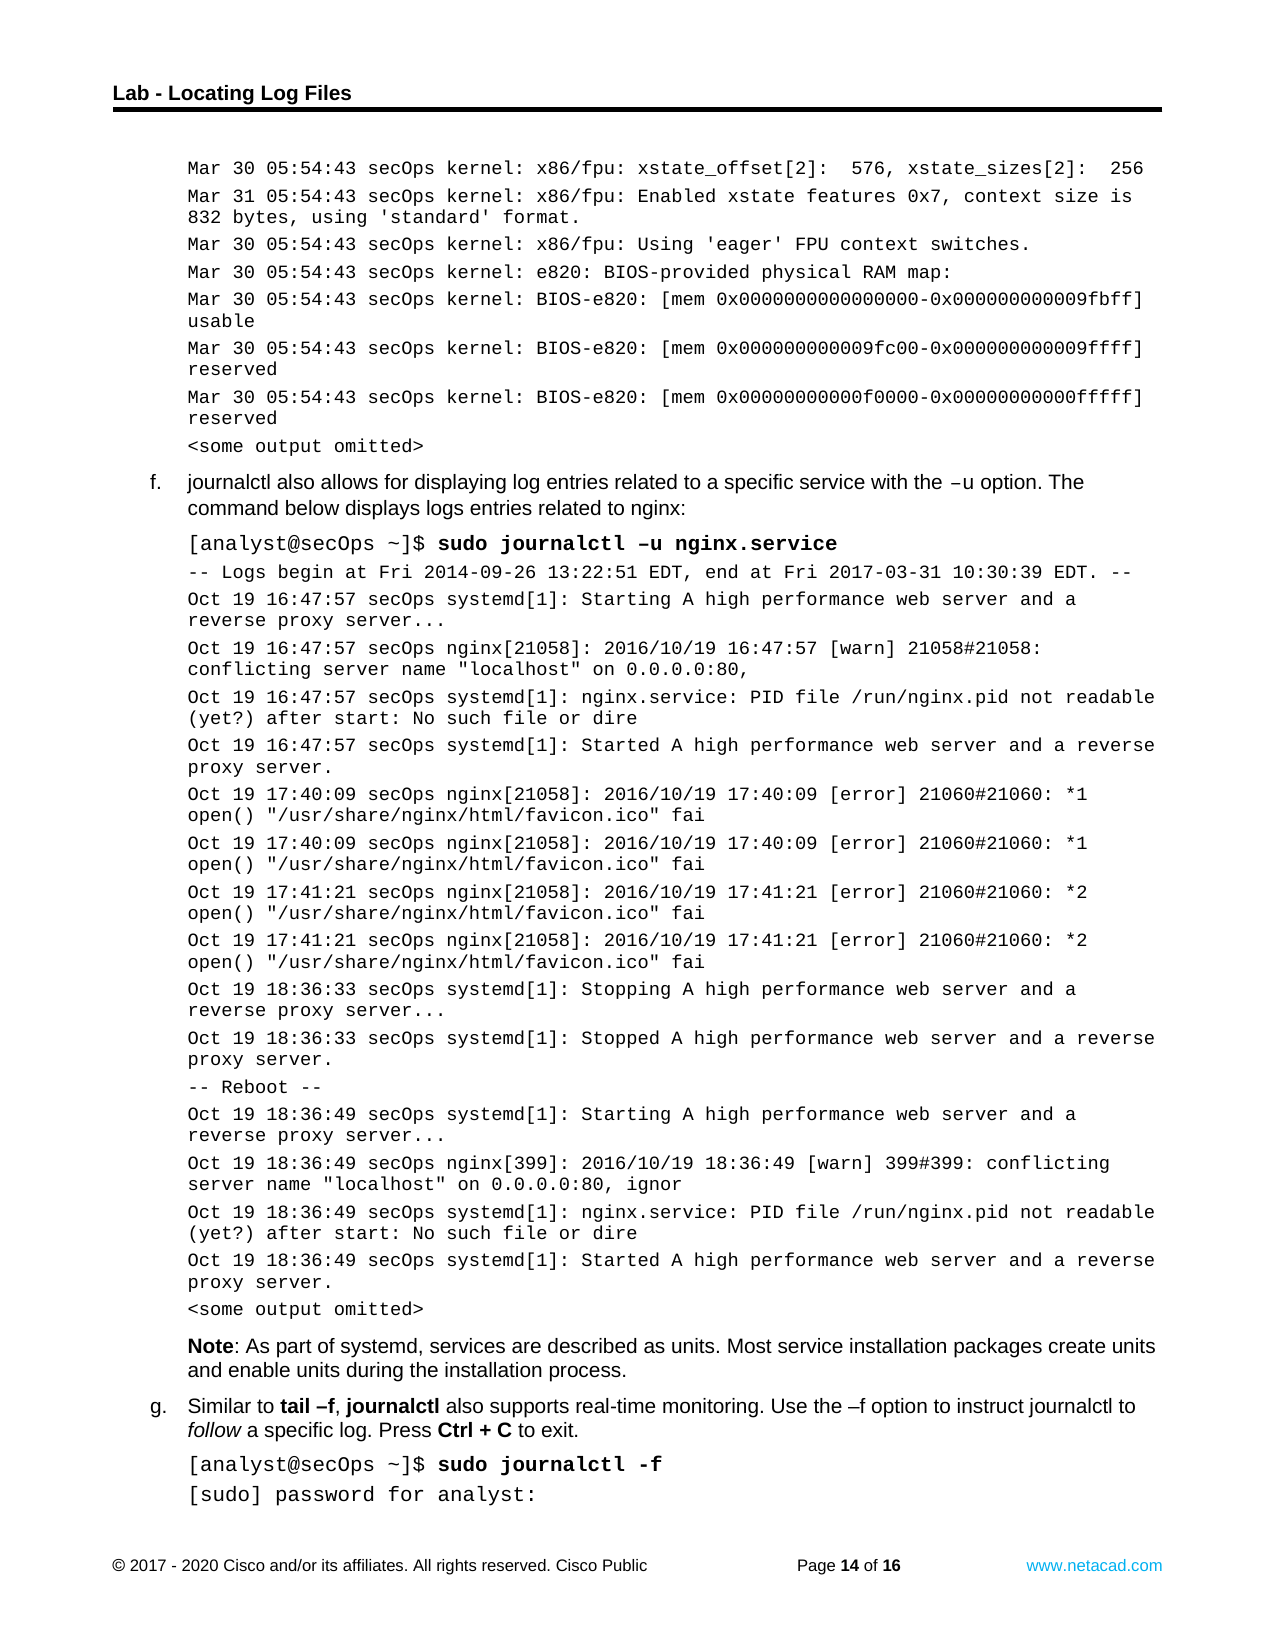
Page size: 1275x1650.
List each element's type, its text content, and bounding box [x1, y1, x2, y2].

text Oct 19 18:36:49 secOps systemd[1]: nginx.service: PID file /run/nginx.pid not readable (yet?) after start: No such file or dire [187, 1202, 1162, 1245]
text Oct 19 16:47:57 secOps nginx[21058]: 2016/10/19 16:47:57 [warn] 21058#21058: conflicting server name "localhost" on 0.0.0.0:80, [187, 639, 1162, 681]
text [analyst@secOps ~]$ sudo journalctl –u nginx.service [187, 532, 1162, 556]
text Mar 30 05:54:43 secOps kernel: BIOS-e820: [mem 0x000000000009fc00-0x000000000009ffff] reserved [187, 339, 1162, 381]
text <some output omitted> [187, 1300, 1162, 1321]
text Oct 19 16:47:57 secOps systemd[1]: Starting A high performance web server and a reverse proxy server... [187, 590, 1162, 632]
text <some output omitted> [187, 436, 1162, 458]
text -- Reboot -- [187, 1077, 1162, 1099]
text Oct 19 16:47:57 secOps systemd[1]: Started A high performance web server and a reverse proxy server. [187, 736, 1162, 779]
text Oct 19 18:36:33 secOps systemd[1]: Stopping A high performance web server and a reverse proxy server... [187, 980, 1162, 1022]
text Oct 19 17:40:09 secOps nginx[21058]: 2016/10/19 17:40:09 [error] 21060#21060: *1 open() "/usr/share/nginx/html/favicon.ico" fai [187, 785, 1162, 827]
text [sudo] password for analyst: [187, 1484, 1162, 1508]
text Oct 19 17:41:21 secOps nginx[21058]: 2016/10/19 17:41:21 [error] 21060#21060: *2 open() "/usr/share/nginx/html/favicon.ico" fai [187, 882, 1162, 925]
text Mar 30 05:54:43 secOps kernel: x86/fpu: xstate_offset[2]: 576, xstate_sizes[2]: 256 [187, 159, 1162, 180]
text Mar 30 05:54:43 secOps kernel: BIOS-e820: [mem 0x0000000000000000-0x000000000009fbff] usable [187, 290, 1162, 333]
text Mar 30 05:54:43 secOps kernel: x86/fpu: Using 'eager' FPU context switches. [187, 235, 1162, 256]
text Oct 19 17:40:09 secOps nginx[21058]: 2016/10/19 17:40:09 [error] 21060#21060: *1 open() "/usr/share/nginx/html/favicon.ico" fai [187, 834, 1162, 876]
text Oct 19 17:41:21 secOps nginx[21058]: 2016/10/19 17:41:21 [error] 21060#21060: *2 open() "/usr/share/nginx/html/favicon.ico" fai [187, 931, 1162, 974]
text Oct 19 18:36:33 secOps systemd[1]: Stopped A high performance web server and a reverse proxy server. [187, 1029, 1162, 1071]
text Mar 31 05:54:43 secOps kernel: x86/fpu: Enabled xstate features 0x7, context size is 832 bytes, using 'standard' format. [187, 186, 1162, 229]
text Mar 30 05:54:43 secOps kernel: BIOS-e820: [mem 0x00000000000f0000-0x00000000000fffff] reserved [187, 388, 1162, 430]
text [analyst@secOps ~]$ sudo journalctl -f [187, 1454, 1162, 1478]
text Similar to tail –f, journalctl also supports real-time monitoring. Use the –f option to instruct journalctl to follow a specific log. Press Ctrl + C to exit. [150, 1394, 1162, 1442]
text Oct 19 16:47:57 secOps systemd[1]: nginx.service: PID file /run/nginx.pid not readable (yet?) after start: No such file or dire [187, 687, 1162, 730]
list Note: As part of systemd, services are described as units. Most service installation packages create units and enable units during the installation process. [187, 1334, 1162, 1382]
text -- Logs begin at Fri 2014-09-26 13:22:51 EDT, end at Fri 2017-03-31 10:30:39 EDT. -- [187, 562, 1162, 584]
text journalctl also allows for displaying log entries related to a specific service with the –u option. The command below displays logs entries related to nginx: [150, 470, 1162, 520]
text Oct 19 18:36:49 secOps systemd[1]: Starting A high performance web server and a reverse proxy server... [187, 1105, 1162, 1147]
text Oct 19 18:36:49 secOps systemd[1]: Started A high performance web server and a reverse proxy server. [187, 1251, 1162, 1294]
text Mar 30 05:54:43 secOps kernel: e820: BIOS-provided physical RAM map: [187, 263, 1162, 284]
text Oct 19 18:36:49 secOps nginx[399]: 2016/10/19 18:36:49 [warn] 399#399: conflicting server name "localhost" on 0.0.0.0:80, ignor [187, 1154, 1162, 1196]
